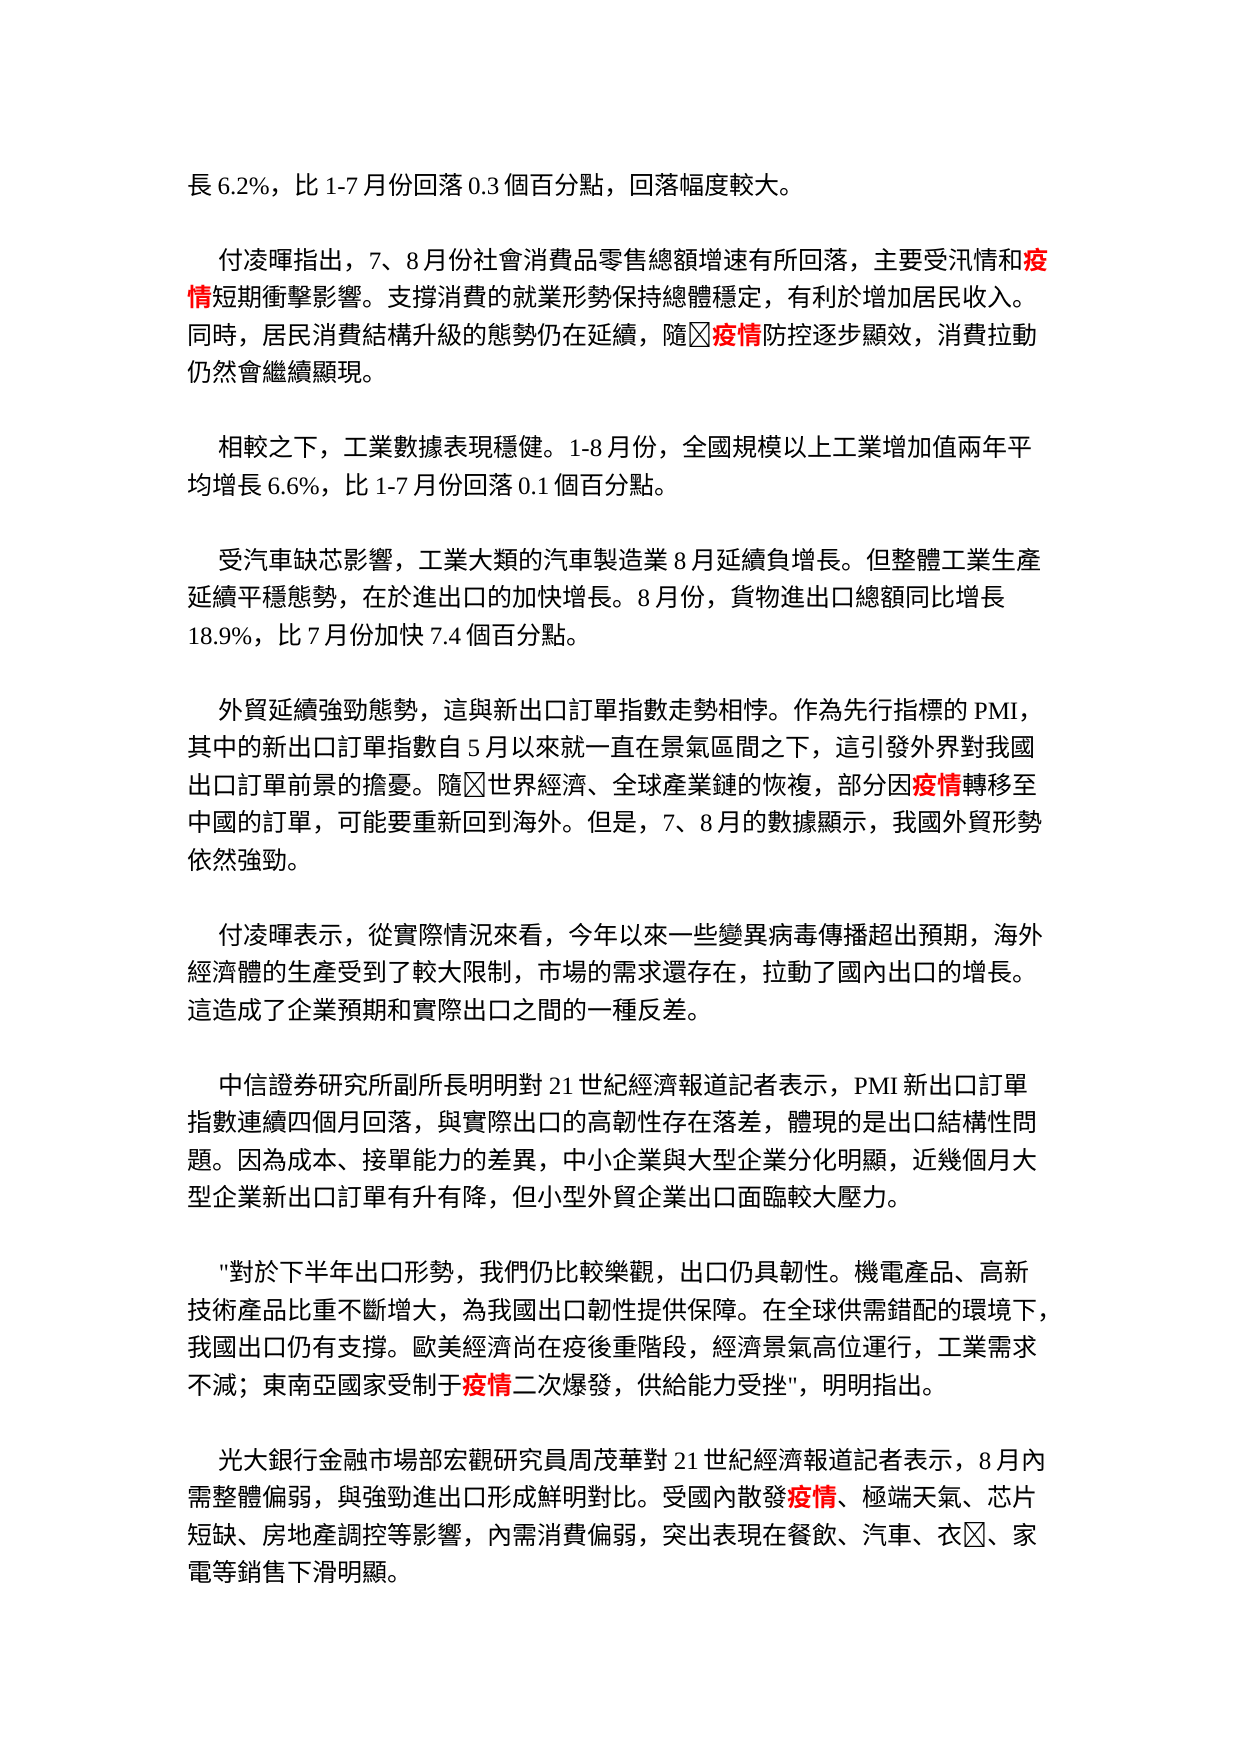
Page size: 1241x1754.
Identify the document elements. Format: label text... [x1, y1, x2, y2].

text 光大銀行金融市場部宏觀研究員周茂華對21世紀經濟報道記者表示，8月內需整體偏弱，與強勁進出口形成鮮明對比。受國內散發疫情、極端天氣、芯片短缺、房地產調控等影響，內需消費偏弱，突出表現在餐飲、汽車、衣、家電等銷售下滑明顯。 [187, 1439, 1053, 1589]
text 外貿延續強勁態勢，這與新出口訂單指數走勢相悖。作為先行指標的PMI，其中的新出口訂單指數自5月以來就一直在景氣區間之下，這引發外界對我國出口訂單前景的擔憂。隨世界經濟、全球產業鏈的恢複，部分因疫情轉移至中國的訂單，可能要重新回到海外。但是，7、8月的數據顯示，我國外貿形勢依然強勁。 [187, 689, 1053, 877]
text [187, 164, 1053, 202]
text 受汽車缺芯影響，工業大類的汽車製造業8月延續負增長。但整體工業生產延續平穩態勢，在於進出口的加快增長。8月份，貨物進出口總額同比增長18.9%，比7月份加快7.4個百分點。 [187, 539, 1053, 652]
text 相較之下，工業數據表現穩健。1-8月份，全國規模以上工業增加值兩年平均增長6.6%，比1-7月份回落0.1個百分點。 [187, 427, 1053, 502]
text "對於下半年出口形勢，我們仍比較樂觀，出口仍具韌性。機電產品、高新技術產品比重不斷增大，為我國出口韌性提供保障。在全球供需錯配的環境下，我國出口仍有支撐。歐美經濟尚在疫後重階段，經濟景氣高位運行，工業需求不減；東南亞國家受制于疫情二次爆發，供給能力受挫"，明明指出。 [187, 1252, 1053, 1402]
text 付凌暉表示，從實際情況來看，今年以來一些變異病毒傳播超出預期，海外經濟體的生產受到了較大限制，市場的需求還存在，拉動了國內出口的增長。這造成了企業預期和實際出口之間的一種反差。 [187, 914, 1053, 1027]
text 付凌暉指出，7、8月份社會消費品零售總額增速有所回落，主要受汛情和疫情短期衝擊影響。支撐消費的就業形勢保持總體穩定，有利於增加居民收入。同時，居民消費結構升級的態勢仍在延續，隨疫情防控逐步顯效，消費拉動仍然會繼續顯現。 [187, 239, 1053, 389]
text 中信證券研究所副所長明明對21世紀經濟報道記者表示，PMI新出口訂單指數連續四個月回落，與實際出口的高韌性存在落差，體現的是出口結構性問題。因為成本、接單能力的差異，中小企業與大型企業分化明顯，近幾個月大型企業新出口訂單有升有降，但小型外貿企業出口面臨較大壓力。 [187, 1064, 1053, 1214]
